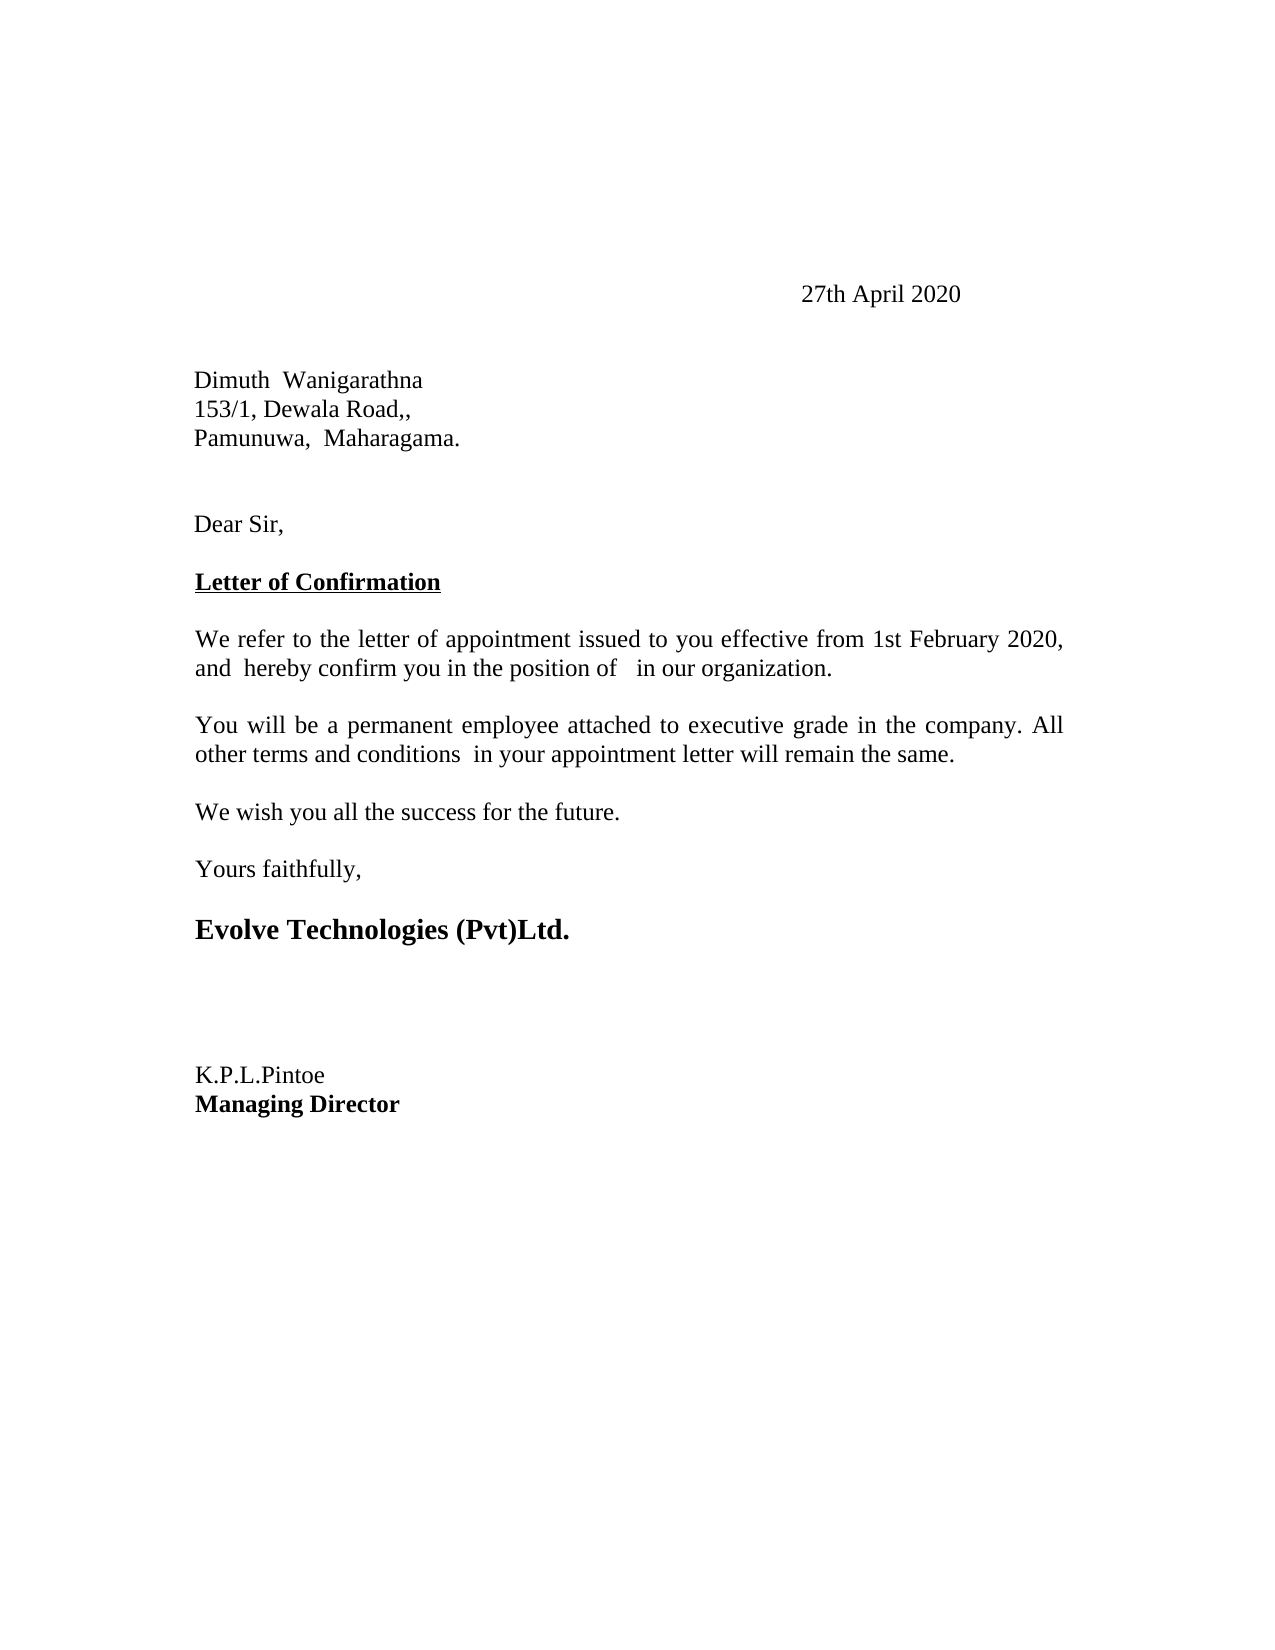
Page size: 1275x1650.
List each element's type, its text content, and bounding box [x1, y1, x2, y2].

text K.P.L.Pintoe [195, 1060, 1065, 1089]
text You will be a permanent employee attached to executive grade in the company. All other terms and conditions in your appointment letter will remain the same. [195, 711, 1065, 768]
text Dimuth Wanigarathna [150, 366, 1125, 394]
text 153/1, Dewala Road,, [150, 394, 1125, 423]
text 27th April 2020 [195, 279, 1065, 308]
text Yours faithfully, [195, 854, 1065, 883]
text Evolve Technologies (Pvt)Ltd. [195, 912, 1065, 945]
text Letter of Confirmation [195, 567, 1065, 596]
text We wish you all the success for the future. [195, 797, 1065, 826]
text We refer to the letter of appointment issued to you effective from 1st February 2020, and hereby confirm you in the position of in our organization. [195, 624, 1065, 682]
text Managing Director [195, 1089, 1065, 1118]
text Dear Sir, [150, 509, 1125, 538]
text Pamunuwa, Maharagama. [150, 423, 1125, 452]
